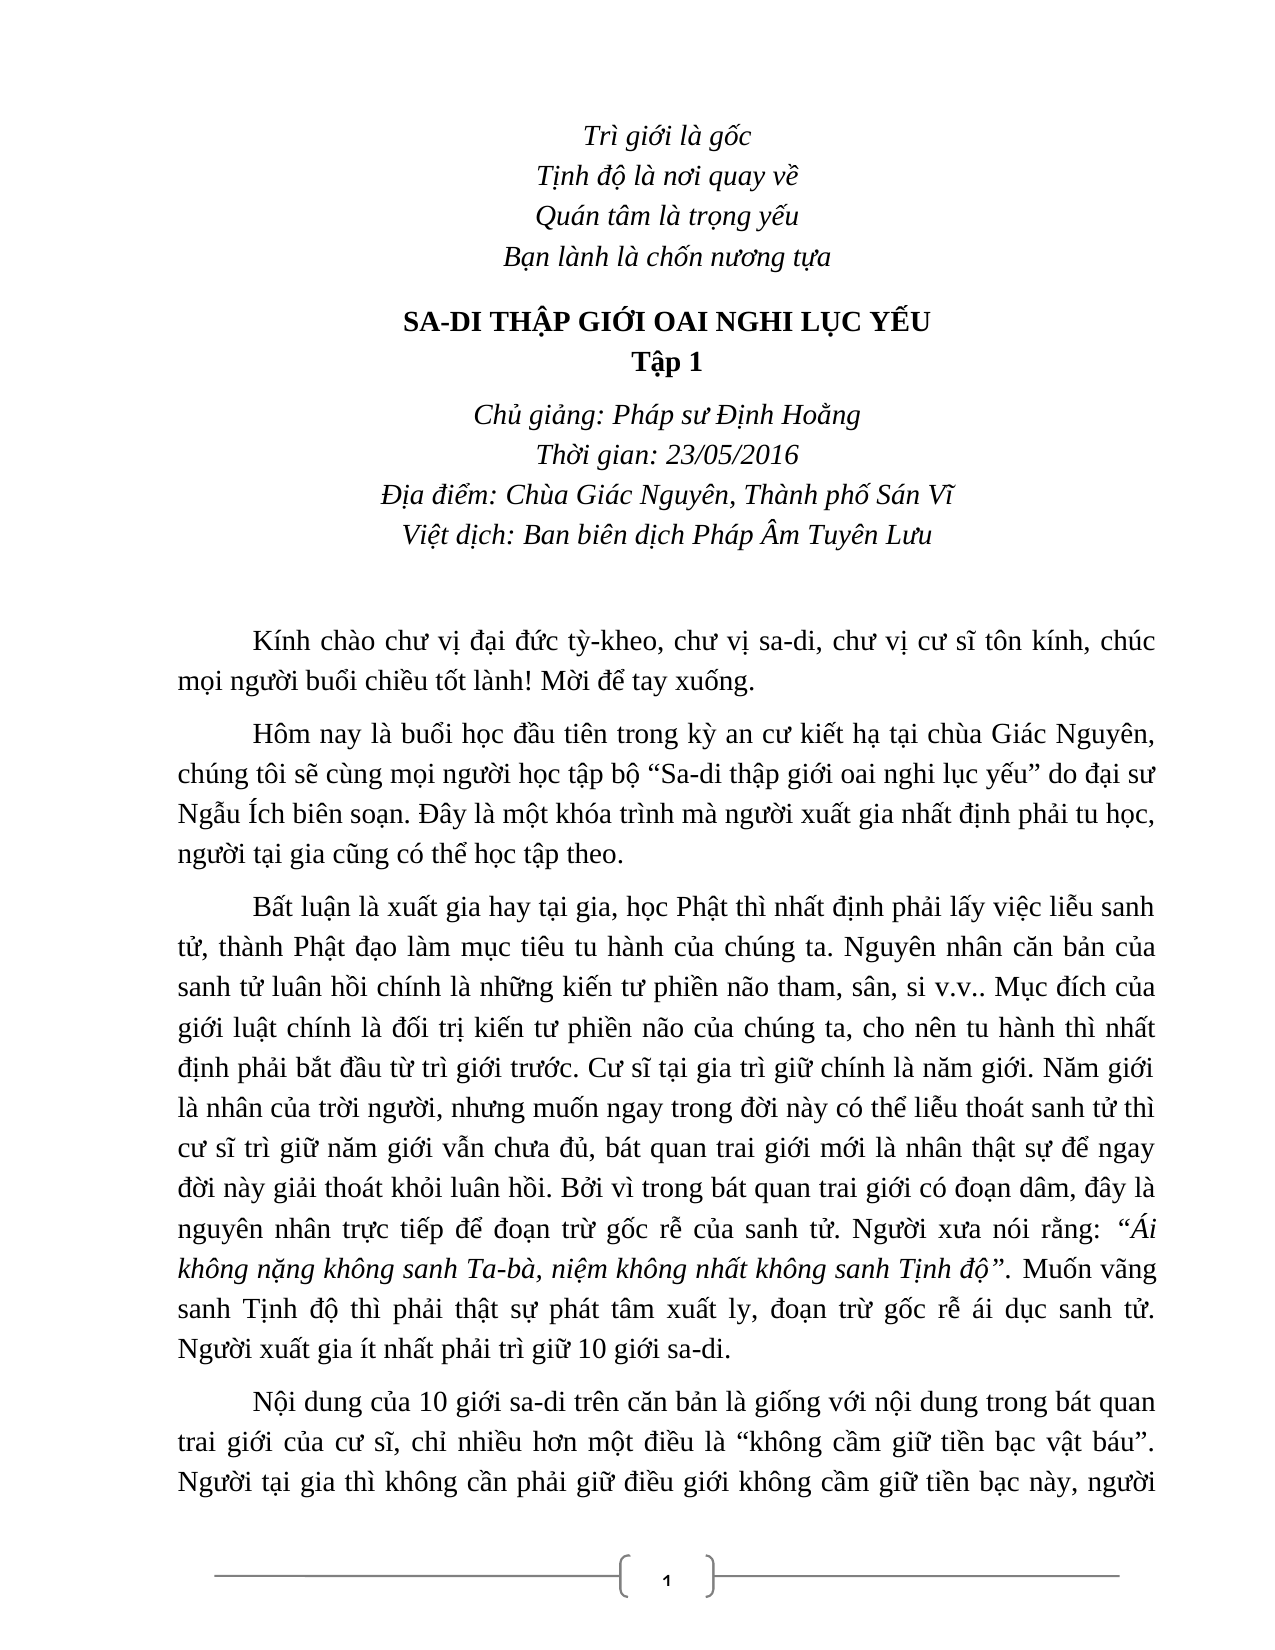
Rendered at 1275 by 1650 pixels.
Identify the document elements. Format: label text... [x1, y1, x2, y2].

text SA-DI THẬP GIỚI OAI NGHI LỤC YẾU [177, 304, 1157, 337]
text Trì giới là gốc [177, 118, 1157, 152]
text Quán tâm là trọng yếu [177, 198, 1157, 232]
text Tập 1 [177, 344, 1157, 378]
text Thời gian: 23/05/2016 [177, 437, 1157, 471]
text Địa điểm: Chùa Giác Nguyên, Thành phố Sán Vĩ [177, 477, 1157, 511]
text Hôm nay là buổi học đầu tiên trong kỳ an cư kiết hạ tại chùa Giác Nguyên, chúng tôi sẽ cùng mọi người học tập bộ “Sa-di thập giới oai nghi lục yếu” do đại sư Ngẫu Ích biên soạn. Đây là một khóa trình mà người xuất gia nhất định phải tu học, người tại gia cũng có thể học tập theo. [177, 716, 1157, 870]
text Việt dịch: Ban biên dịch Pháp Âm Tuyên Lưu [177, 517, 1157, 551]
text Chủ giảng: Pháp sư Định Hoằng [177, 397, 1157, 430]
text Bất luận là xuất gia hay tại gia, học Phật thì nhất định phải lấy việc liễu sanh tử, thành Phật đạo làm mục tiêu tu hành của chúng ta. Nguyên nhân căn bản của sanh tử luân hồi chính là những kiến tư phiền não tham, sân, si v.v.. Mục đích của giới luật chính là đối trị kiến tư phiền não của chúng ta, cho nên tu hành thì nhất định phải bắt đầu từ trì giới trước. Cư sĩ tại gia trì giữ chính là năm giới. Năm giới là nhân của trời người, nhưng muốn ngay trong đời này có thể liễu thoát sanh tử thì cư sĩ trì giữ năm giới vẫn chưa đủ, bát quan trai giới mới là nhân thật sự để ngay đời này giải thoát khỏi luân hồi. Bởi vì trong bát quan trai giới có đoạn dâm, đây là nguyên nhân trực tiếp để đoạn trừ gốc rễ của sanh tử. Người xưa nói rằng: “Ái không nặng không sanh Ta-bà, niệm không nhất không sanh Tịnh độ”. Muốn vãng sanh Tịnh độ thì phải thật sự phát tâm xuất ly, đoạn trừ gốc rễ ái dục sanh tử. Người xuất gia ít nhất phải trì giữ 10 giới sa-di. [177, 889, 1157, 1365]
text Bạn lành là chốn nương tựa [177, 239, 1157, 272]
text Tịnh độ là nơi quay về [177, 158, 1157, 192]
text Kính chào chư vị đại đức tỳ-kheo, chư vị sa-di, chư vị cư sĩ tôn kính, chúc mọi người buổi chiều tốt lành! Mời để tay xuống. [177, 623, 1157, 697]
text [177, 1384, 1157, 1498]
